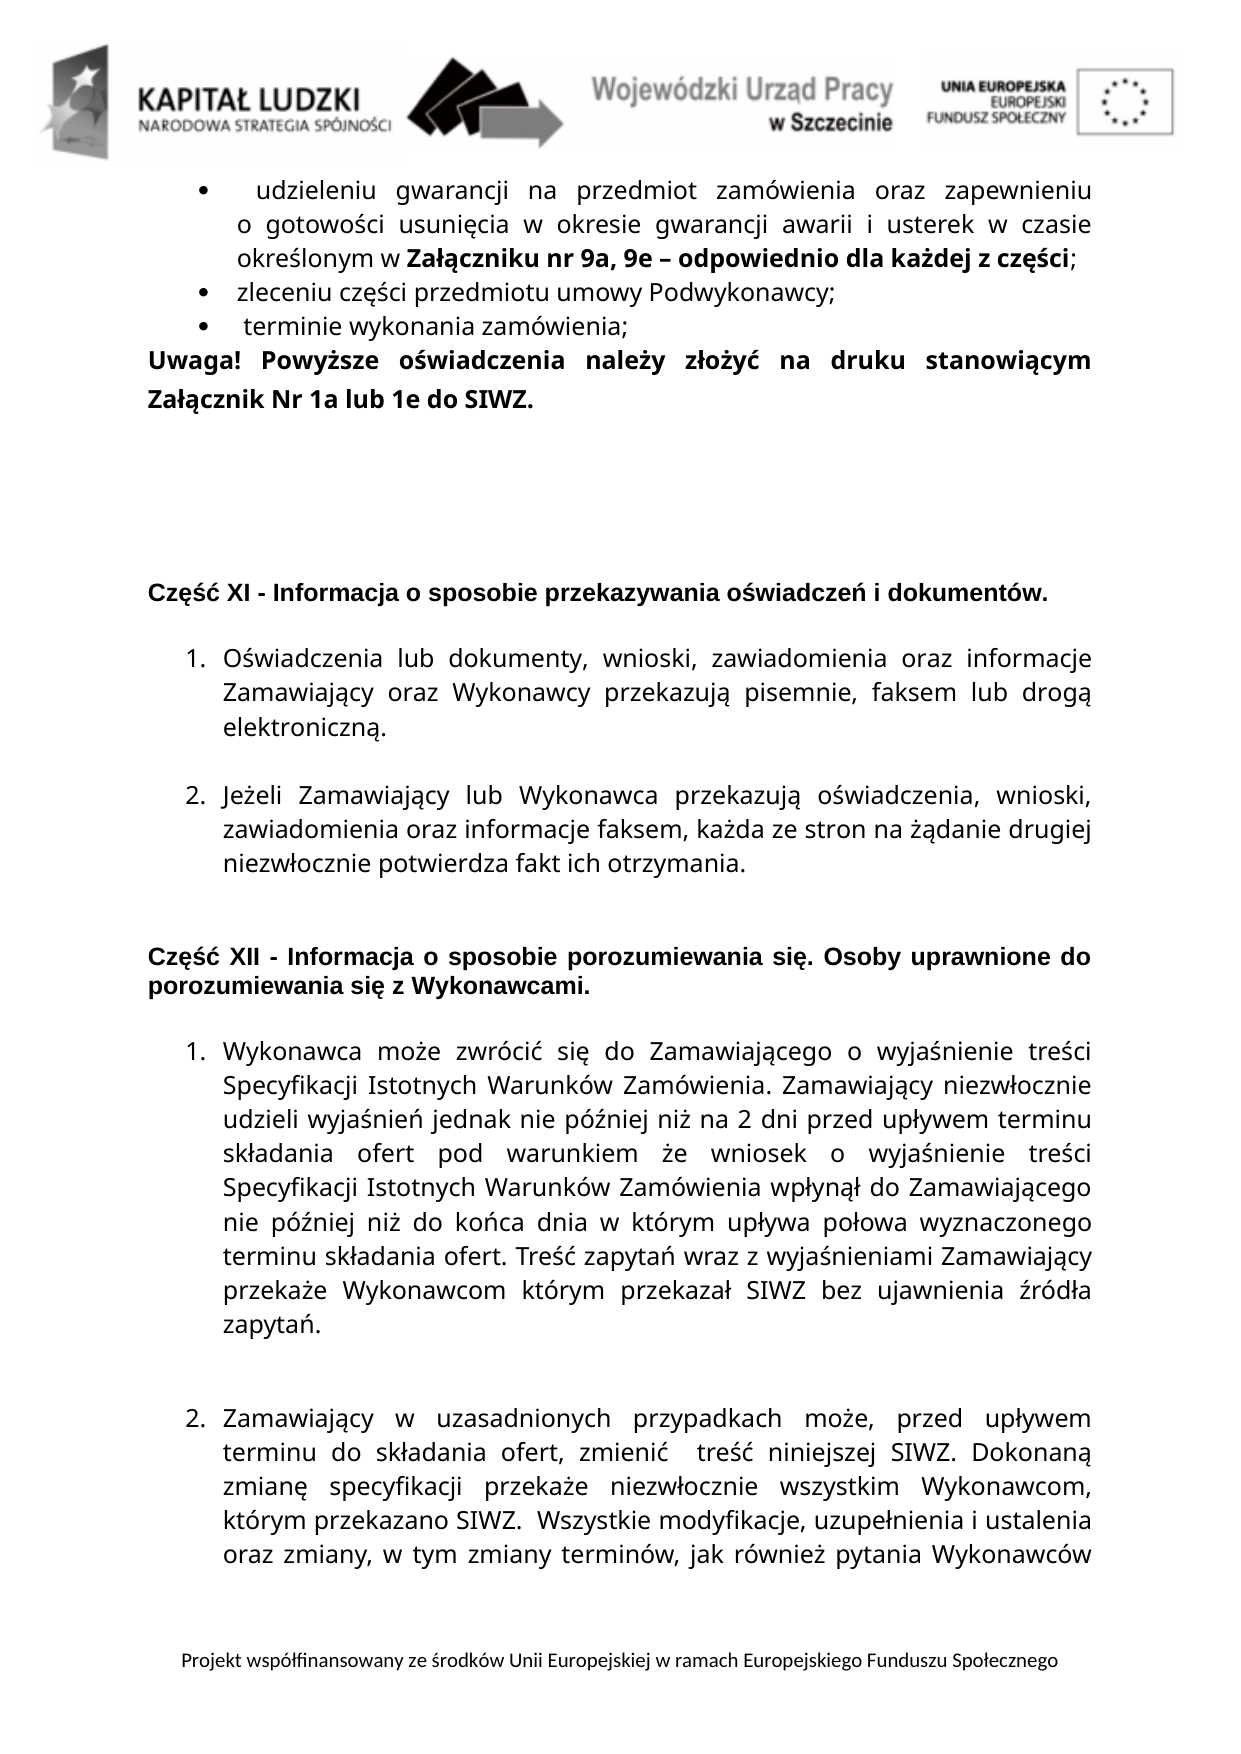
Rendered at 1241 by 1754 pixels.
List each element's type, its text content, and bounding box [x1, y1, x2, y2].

text Część XII - Informacja o sposobie porozumiewania się. Osoby uprawnione do porozumiewania się z Wykonawcami. [148, 942, 1093, 1000]
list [185, 1400, 1093, 1571]
text Część XI - Informacja o sposobie przekazywania oświadczeń i dokumentów. [148, 578, 1093, 607]
text Uwaga! Powyższe oświadczenia należy złożyć na druku stanowiącym Załącznik Nr 1a lub 1e do SIWZ. [148, 343, 1093, 416]
list terminie wykonania zamówienia; [199, 309, 1093, 343]
list zleceniu części przedmiotu umowy Podwykonawcy; [199, 275, 1093, 309]
list udzieleniu gwarancji na przedmiot zamówienia oraz zapewnieniu o gotowości usunięcia w okresie gwarancji awarii i usterek w czasie określonym w Załączniku nr 9a, 9e – odpowiednio dla każdej z części; [199, 168, 1093, 275]
list Jeżeli Zamawiający lub Wykonawca przekazują oświadczenia, wnioski, zawiadomienia oraz informacje faksem, każda ze stron na żądanie drugiej niezwłocznie potwierdza fakt ich otrzymania. [185, 777, 1093, 879]
list Wykonawca może zwrócić się do Zamawiającego o wyjaśnienie treści Specyfikacji Istotnych Warunków Zamówienia. Zamawiający niezwłocznie udzieli wyjaśnień jednak nie później niż na 2 dni przed upływem terminu składania ofert pod warunkiem że wniosek o wyjaśnienie treści Specyfikacji Istotnych Warunków Zamówienia wpłynął do Zamawiającego nie później niż do końca dnia w którym upływa połowa wyznaczonego terminu składania ofert. Treść zapytań wraz z wyjaśnieniami Zamawiający przekaże Wykonawcom którym przekazał SIWZ bez ujawnienia źródła zapytań. [185, 1034, 1093, 1340]
list Oświadczenia lub dokumenty, wnioski, zawiadomienia oraz informacje Zamawiający oraz Wykonawcy przekazują pisemnie, faksem lub drogą elektroniczną. [185, 641, 1093, 743]
